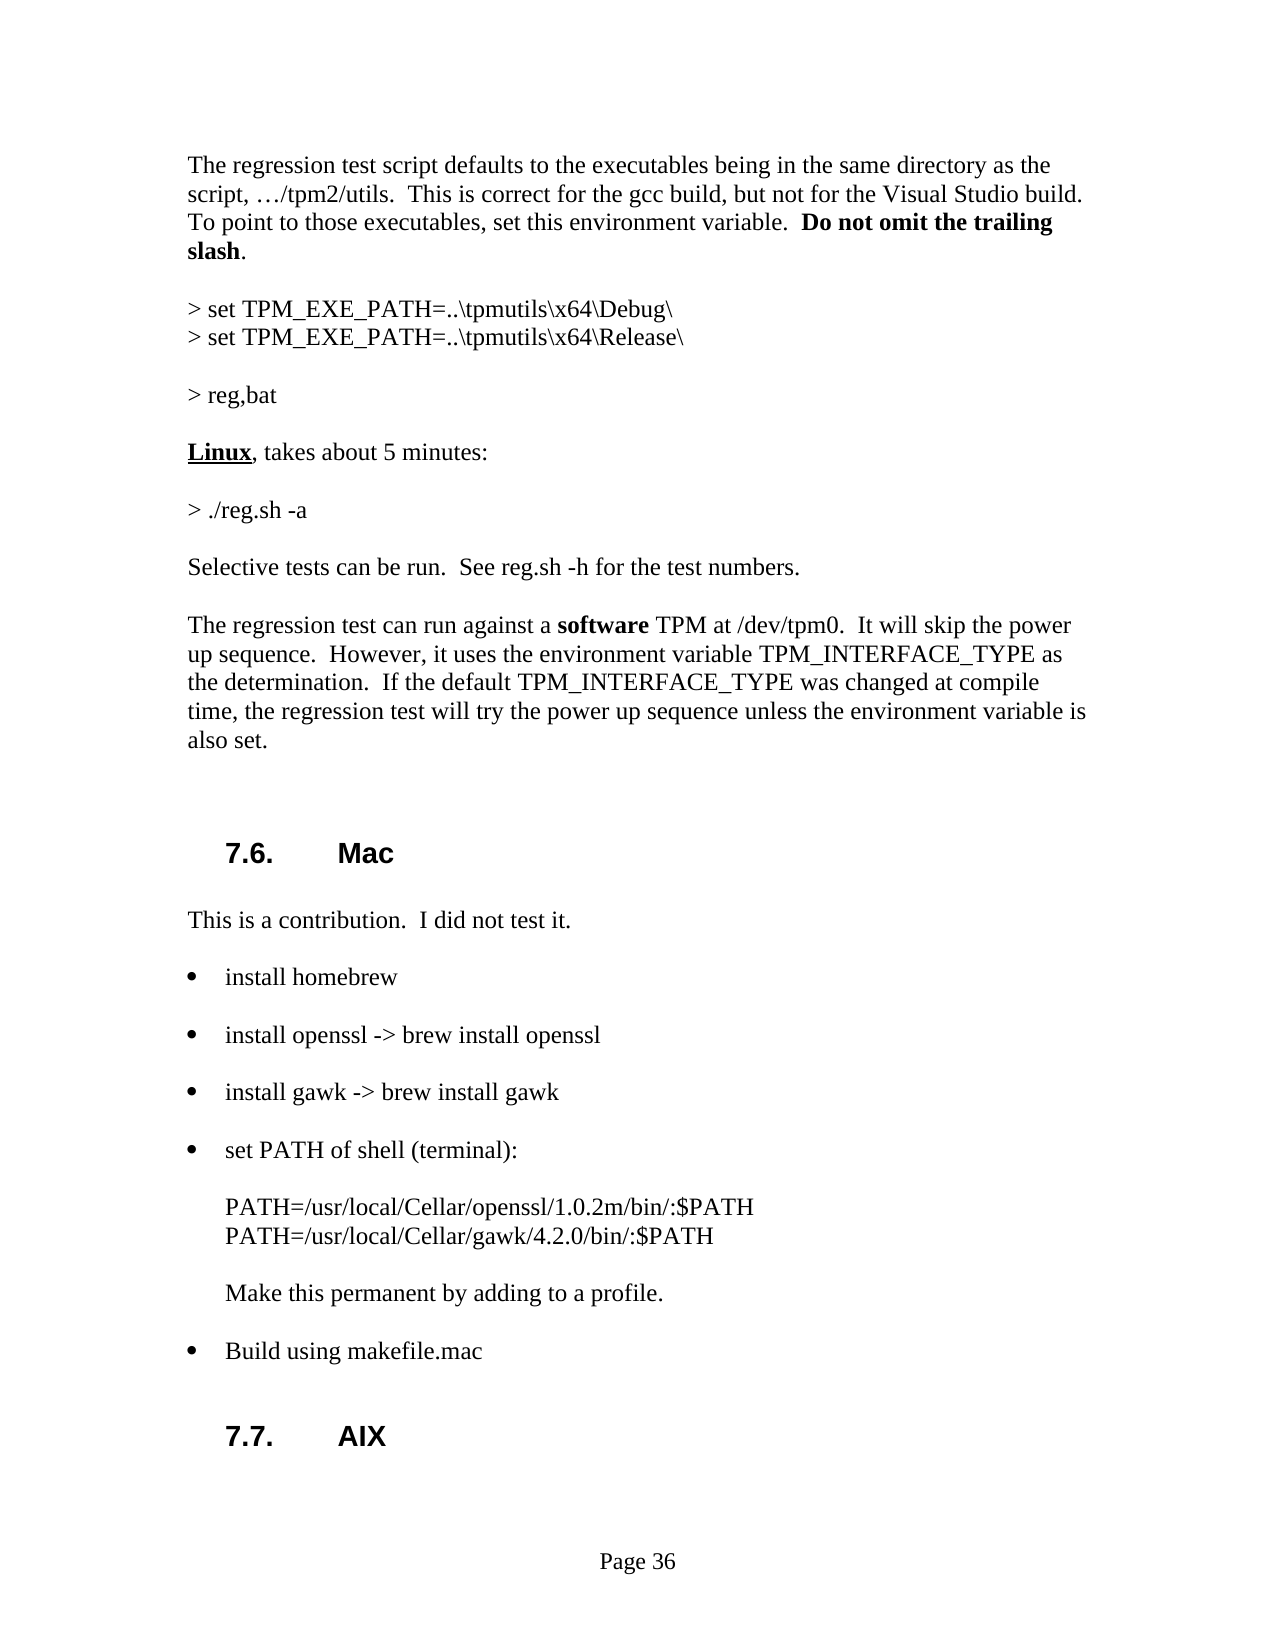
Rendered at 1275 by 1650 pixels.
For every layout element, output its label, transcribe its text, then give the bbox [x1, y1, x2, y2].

text PATH=/usr/local/Cellar/openssl/1.0.2m/bin/:$PATH [225, 1192, 1087, 1221]
text Linux, takes about 5 minutes: [187, 437, 1087, 466]
subtitle Mac [225, 836, 1087, 870]
list install gawk -> brew install gawk [187, 1077, 1087, 1106]
text > set TPM_EXE_PATH=..\tpmutils\x64\Release\ [187, 322, 1087, 351]
text Make this permanent by adding to a profile. [225, 1278, 1087, 1307]
text > ./reg.sh -a [187, 495, 1087, 524]
list Build using makefile.mac [187, 1336, 1087, 1365]
list install openssl -> brew install openssl [187, 1020, 1087, 1048]
text PATH=/usr/local/Cellar/gawk/4.2.0/bin/:$PATH [225, 1221, 1087, 1250]
text > set TPM_EXE_PATH=..\tpmutils\x64\Debug\ [187, 294, 1087, 322]
text > reg,bat [187, 380, 1087, 409]
text This is a contribution. I did not test it. [187, 905, 1087, 933]
subtitle AIX [225, 1418, 1087, 1452]
text The regression test script defaults to the executables being in the same directory as the script, …/tpm2/utils. This is correct for the gcc build, but not for the Visual Studio build. To point to those executables, set this environment variable. Do not omit the trailing slash. [187, 150, 1087, 265]
list set PATH of shell (terminal): [187, 1135, 1087, 1163]
text Selective tests can be run. See reg.sh -h for the test numbers. [187, 552, 1087, 581]
text The regression test can run against a software TPM at /dev/tpm0. It will skip the power up sequence. However, it uses the environment variable TPM_INTERFACE_TYPE as the determination. If the default TPM_INTERFACE_TYPE was changed at compile time, the regression test will try the power up sequence unless the environment variable is also set. [187, 610, 1087, 754]
list install homebrew [187, 962, 1087, 991]
